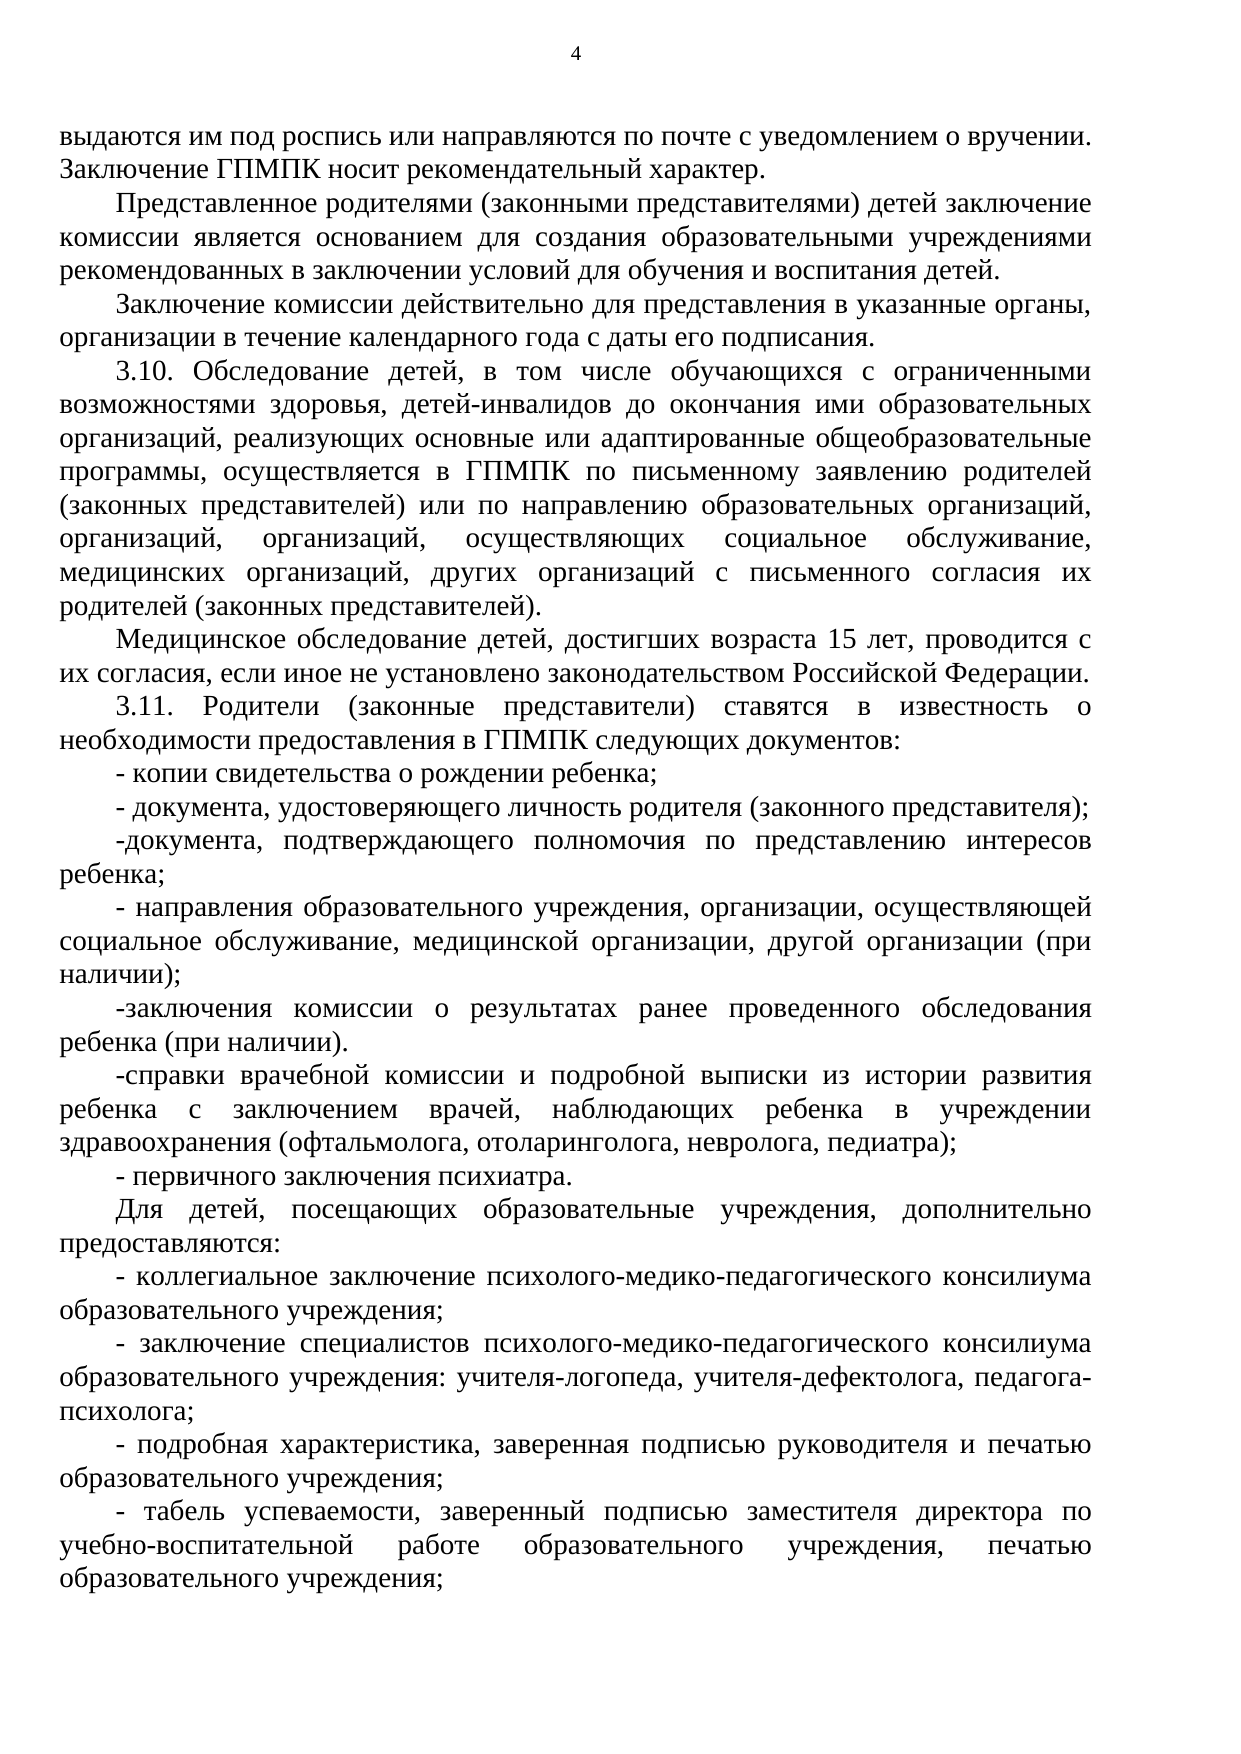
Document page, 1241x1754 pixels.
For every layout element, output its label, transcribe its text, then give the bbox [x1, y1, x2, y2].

text - заключение специалистов психолого-медико-педагогического консилиума образовательного учреждения: учителя-логопеда, учителя-дефектолога, педагога-психолога; [59, 1326, 1092, 1426]
text Заключение комиссии действительно для представления в указанные органы, организации в течение календарного года с даты его подписания. [59, 286, 1092, 353]
text -справки врачебной комиссии и подробной выписки из истории развития ребенка с заключением врачей, наблюдающих ребенка в учреждении здравоохранения (офтальмолога, отоларинголога, невролога, педиатра); [59, 1057, 1092, 1158]
text Для детей, посещающих образовательные учреждения, дополнительно предоставляются: [59, 1191, 1092, 1258]
text -заключения комиссии о результатах ранее проведенного обследования ребенка (при наличии). [59, 990, 1092, 1057]
text - коллегиальное заключение психолого-медико-педагогического консилиума образовательного учреждения; [59, 1258, 1092, 1326]
text - подробная характеристика, заверенная подписью руководителя и печатью образовательного учреждения; [59, 1426, 1092, 1493]
text Медицинское обследование детей, достигших возраста 15 лет, проводится с их согласия, если иное не установлено законодательством Российской Федерации. [59, 621, 1092, 688]
text - первичного заключения психиатра. [59, 1158, 1092, 1191]
text -документа, подтверждающего полномочия по представлению интересов ребенка; [59, 822, 1092, 889]
text Представленное родителями (законными представителями) детей заключение комиссии является основанием для создания образовательными учреждениями рекомендованных в заключении условий для обучения и воспитания детей. [59, 185, 1092, 286]
text - документа, удостоверяющего личность родителя (законного представителя); [59, 789, 1092, 822]
text 3.11. Родители (законные представители) ставятся в известность о необходимости предоставления в ГПМПК следующих документов: [59, 688, 1092, 755]
text 3.10. Обследование детей, в том числе обучающихся с ограниченными возможностями здоровья, детей-инвалидов до окончания ими образовательных организаций, реализующих основные или адаптированные общеобразовательные программы, осуществляется в ГПМПК по письменному заявлению родителей (законных представителей) или по направлению образовательных организаций, организаций, организаций, осуществляющих социальное обслуживание, медицинских организаций, других организаций с письменного согласия их родителей (законных представителей). [59, 353, 1092, 621]
text - направления образовательного учреждения, организации, осуществляющей социальное обслуживание, медицинской организации, другой организации (при наличии); [59, 889, 1092, 990]
text - табель успеваемости, заверенный подписью заместителя директора по учебно-воспитательной работе образовательного учреждения, печатью образовательного учреждения; [59, 1493, 1092, 1594]
text - копии свидетельства о рождении ребенка; [59, 755, 1092, 789]
